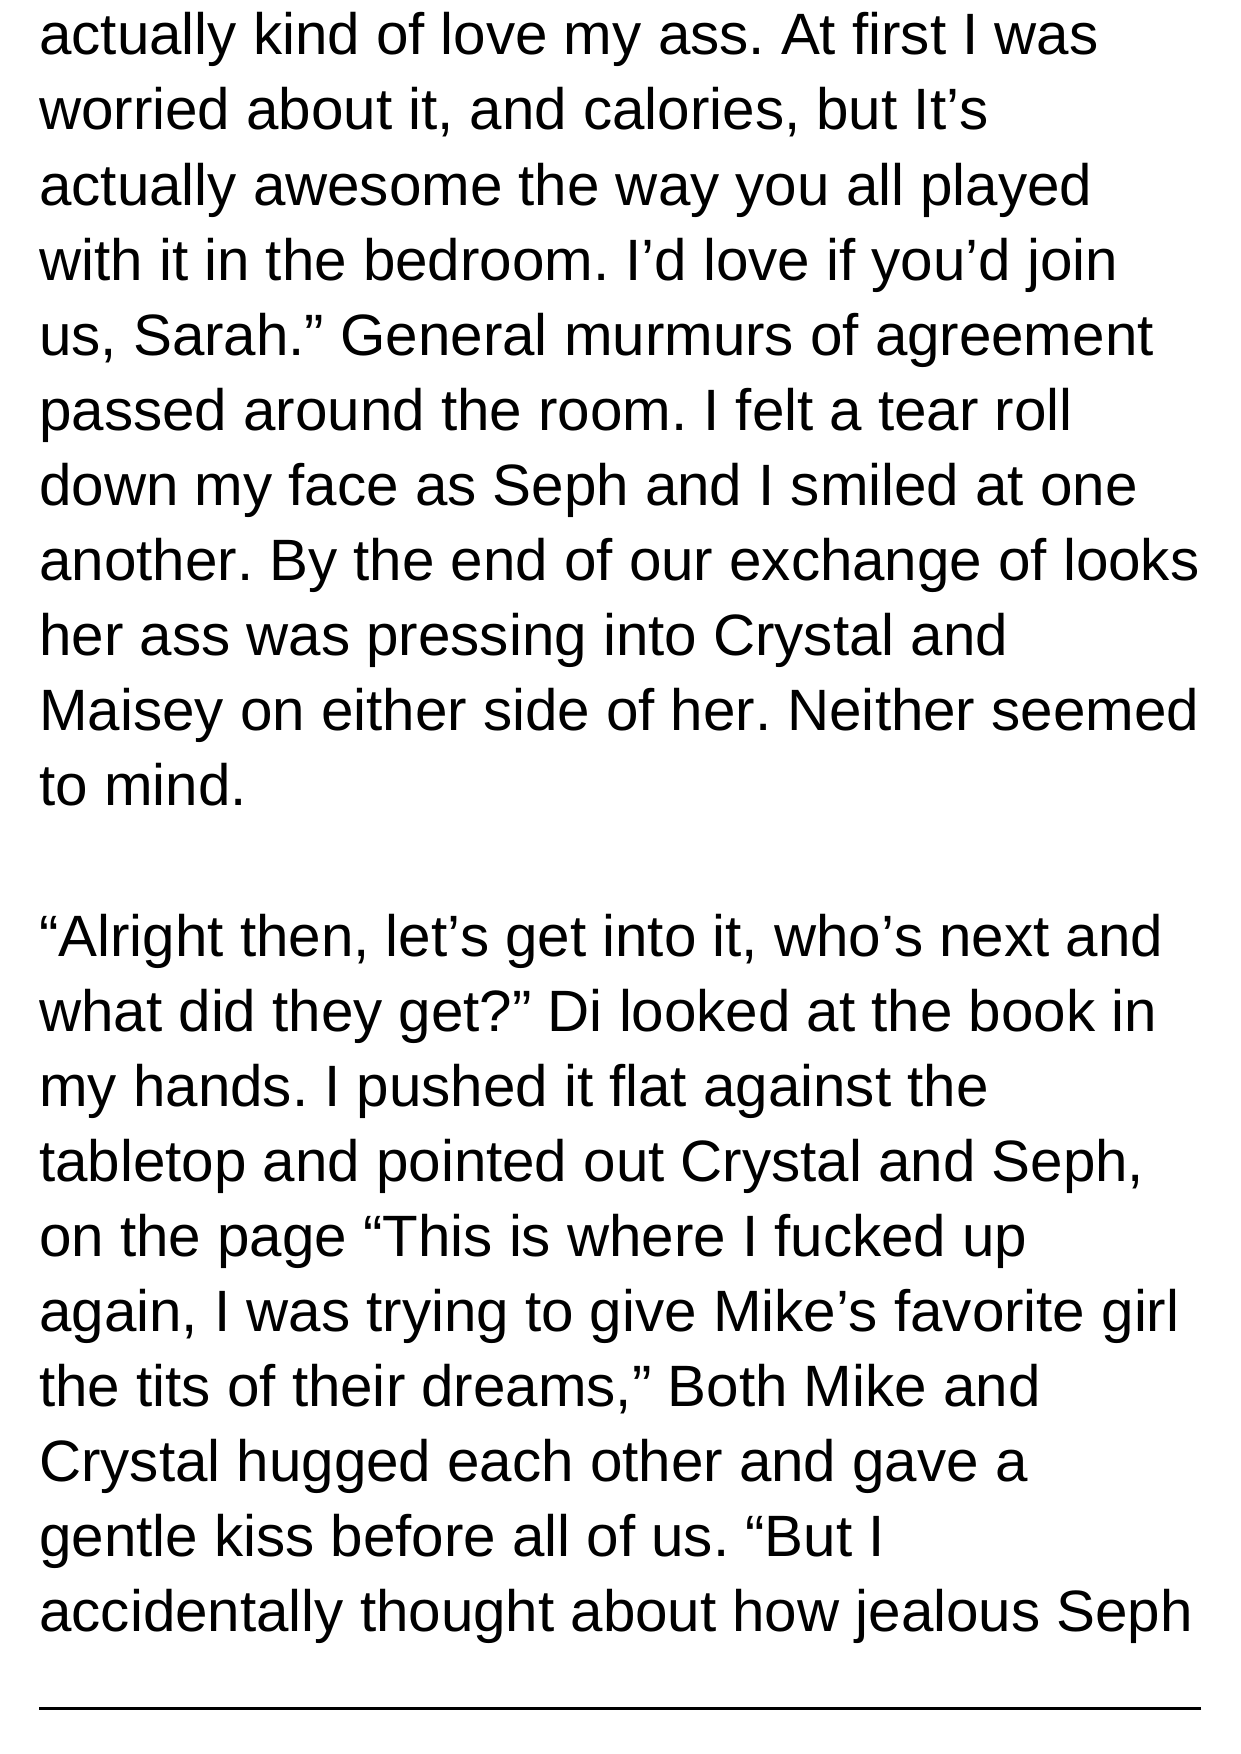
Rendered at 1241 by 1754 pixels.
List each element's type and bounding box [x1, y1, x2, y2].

text [39, 901, 1201, 1707]
text [39, 0, 1201, 818]
